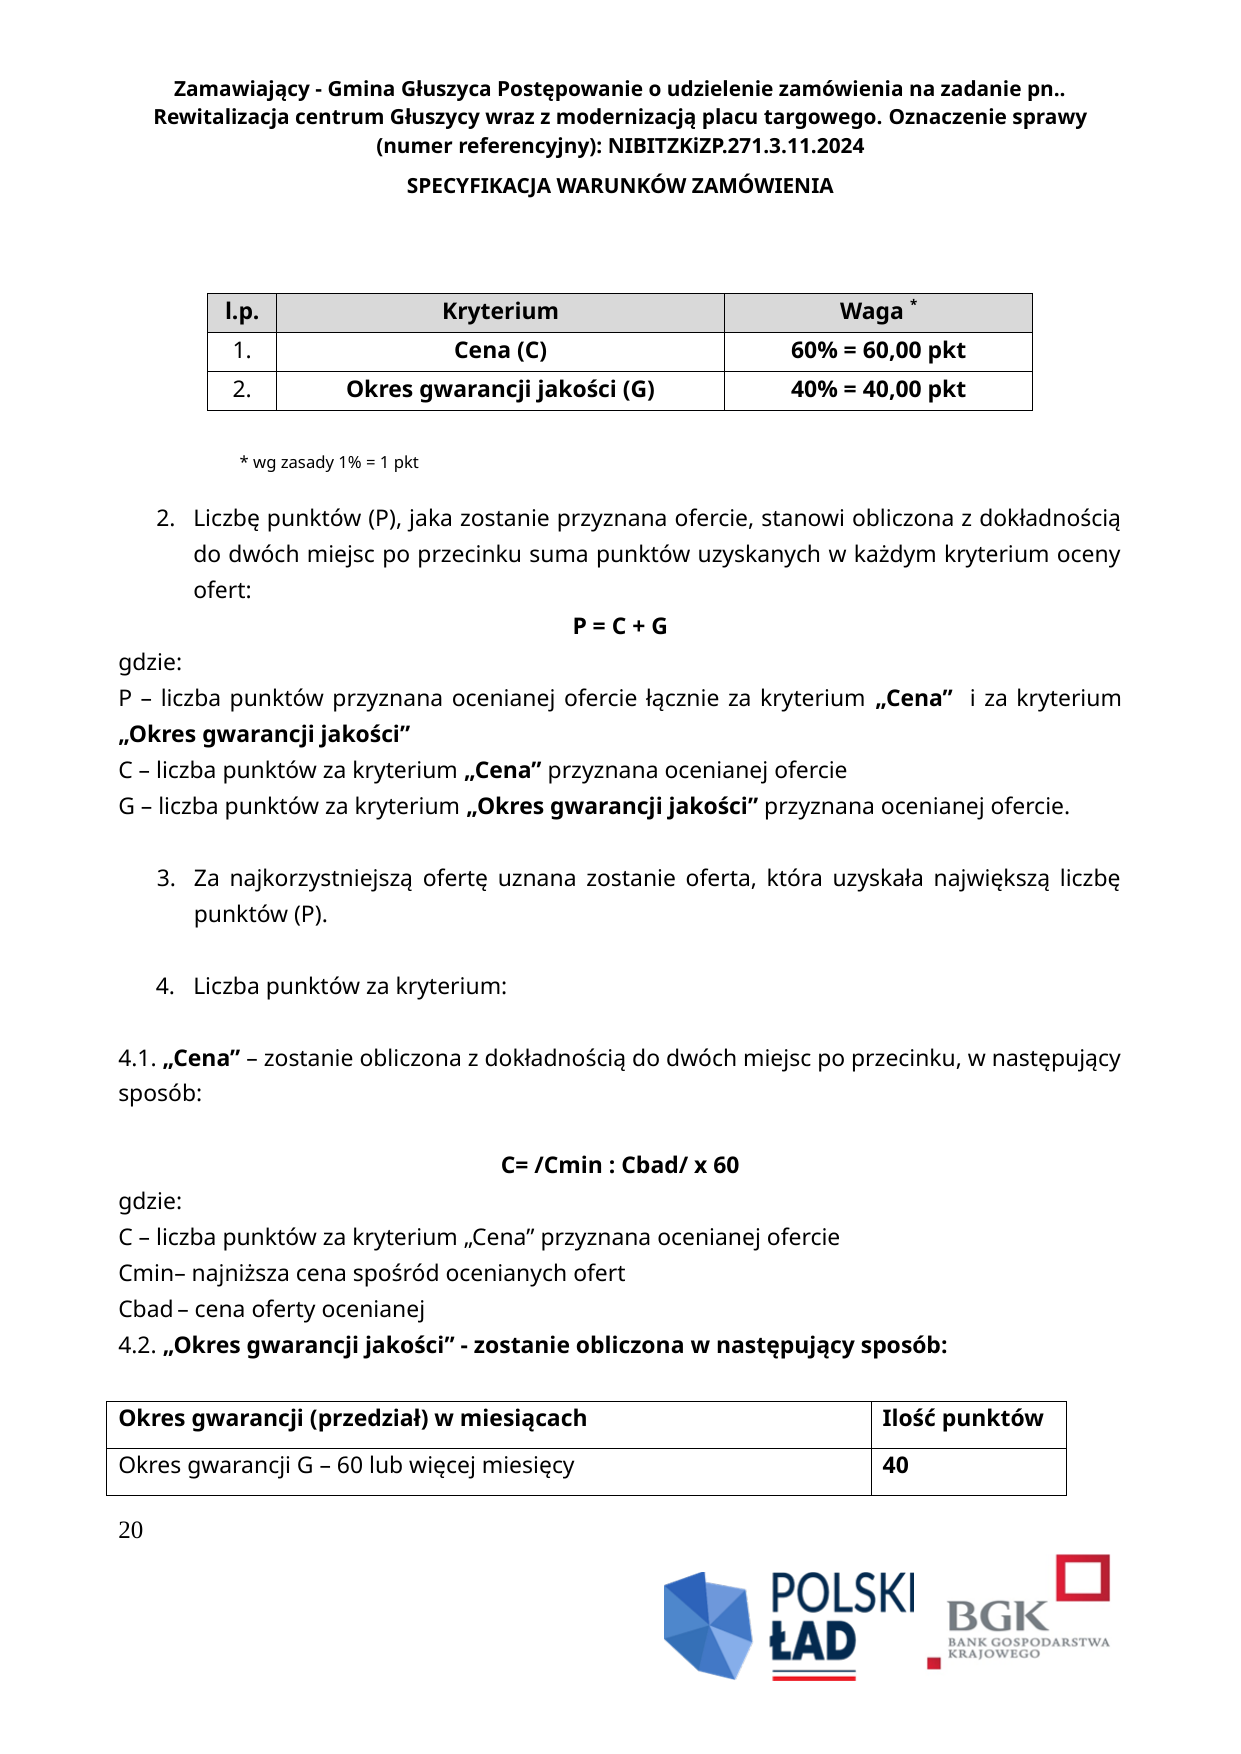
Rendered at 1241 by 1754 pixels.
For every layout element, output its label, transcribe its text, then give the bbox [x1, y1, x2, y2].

text C – liczba punktów za kryterium „Cena” przyznana ocenianej ofercie [118, 1221, 1122, 1252]
text 4.2. „Okres gwarancji jakości” - zostanie obliczona w następujący sposób: [118, 1329, 1122, 1360]
text 4.1. „Cena” – zostanie obliczona z dokładnością do dwóch miejsc po przecinku, w następujący sposób: [118, 1041, 1122, 1109]
table_header Ilość punktów [872, 1402, 1066, 1448]
text Cbad – cena oferty ocenianej [118, 1293, 1122, 1324]
table_header Okres gwarancji (przedział) w miesiącach [107, 1402, 871, 1448]
text gdzie: [118, 1185, 1122, 1216]
table_cell Okres gwarancji G – 60 lub więcej miesięcy [107, 1449, 871, 1495]
list Za najkorzystniejszą ofertę uznana zostanie oferta, która uzyskała największą liczbę punktów (P). [157, 862, 1122, 929]
text G – liczba punktów za kryterium „Okres gwarancji jakości” przyznana ocenianej ofercie. [118, 790, 1122, 821]
table_cell 1. [208, 333, 276, 371]
text Cmin– najniższa cena spośród ocenianych ofert [118, 1257, 1122, 1288]
table_cell 2. [208, 372, 276, 410]
text P = C + G [118, 610, 1122, 641]
text C – liczba punktów za kryterium „Cena” przyznana ocenianej ofercie [118, 754, 1122, 785]
table_cell Okres gwarancji jakości (G) [277, 372, 724, 410]
text P – liczba punktów przyznana ocenianej ofercie łącznie za kryterium „Cena” i za kryterium „Okres gwarancji jakości” [118, 682, 1122, 749]
table_header Kryterium [277, 294, 724, 332]
table_cell Cena (C) [277, 333, 724, 371]
table_header l.p. [208, 294, 276, 332]
list Liczba punktów za kryterium: [156, 969, 1122, 1001]
table_cell 60% = 60,00 pkt [725, 333, 1032, 371]
table_header Waga * [725, 294, 1032, 332]
text C= /Cmin : Cbad/ x 60 [118, 1149, 1122, 1181]
text gdzie: [118, 646, 1122, 677]
table_cell 40% = 40,00 pkt [725, 372, 1032, 410]
picture [664, 1544, 1123, 1681]
text * wg zasady 1% = 1 pkt [118, 450, 1122, 473]
table_cell 40 [872, 1449, 1066, 1495]
list Liczbę punktów (P), jaka zostanie przyznana ofercie, stanowi obliczona z dokładnością do dwóch miejsc po przecinku suma punktów uzyskanych w każdym kryterium oceny ofert: [156, 502, 1122, 606]
